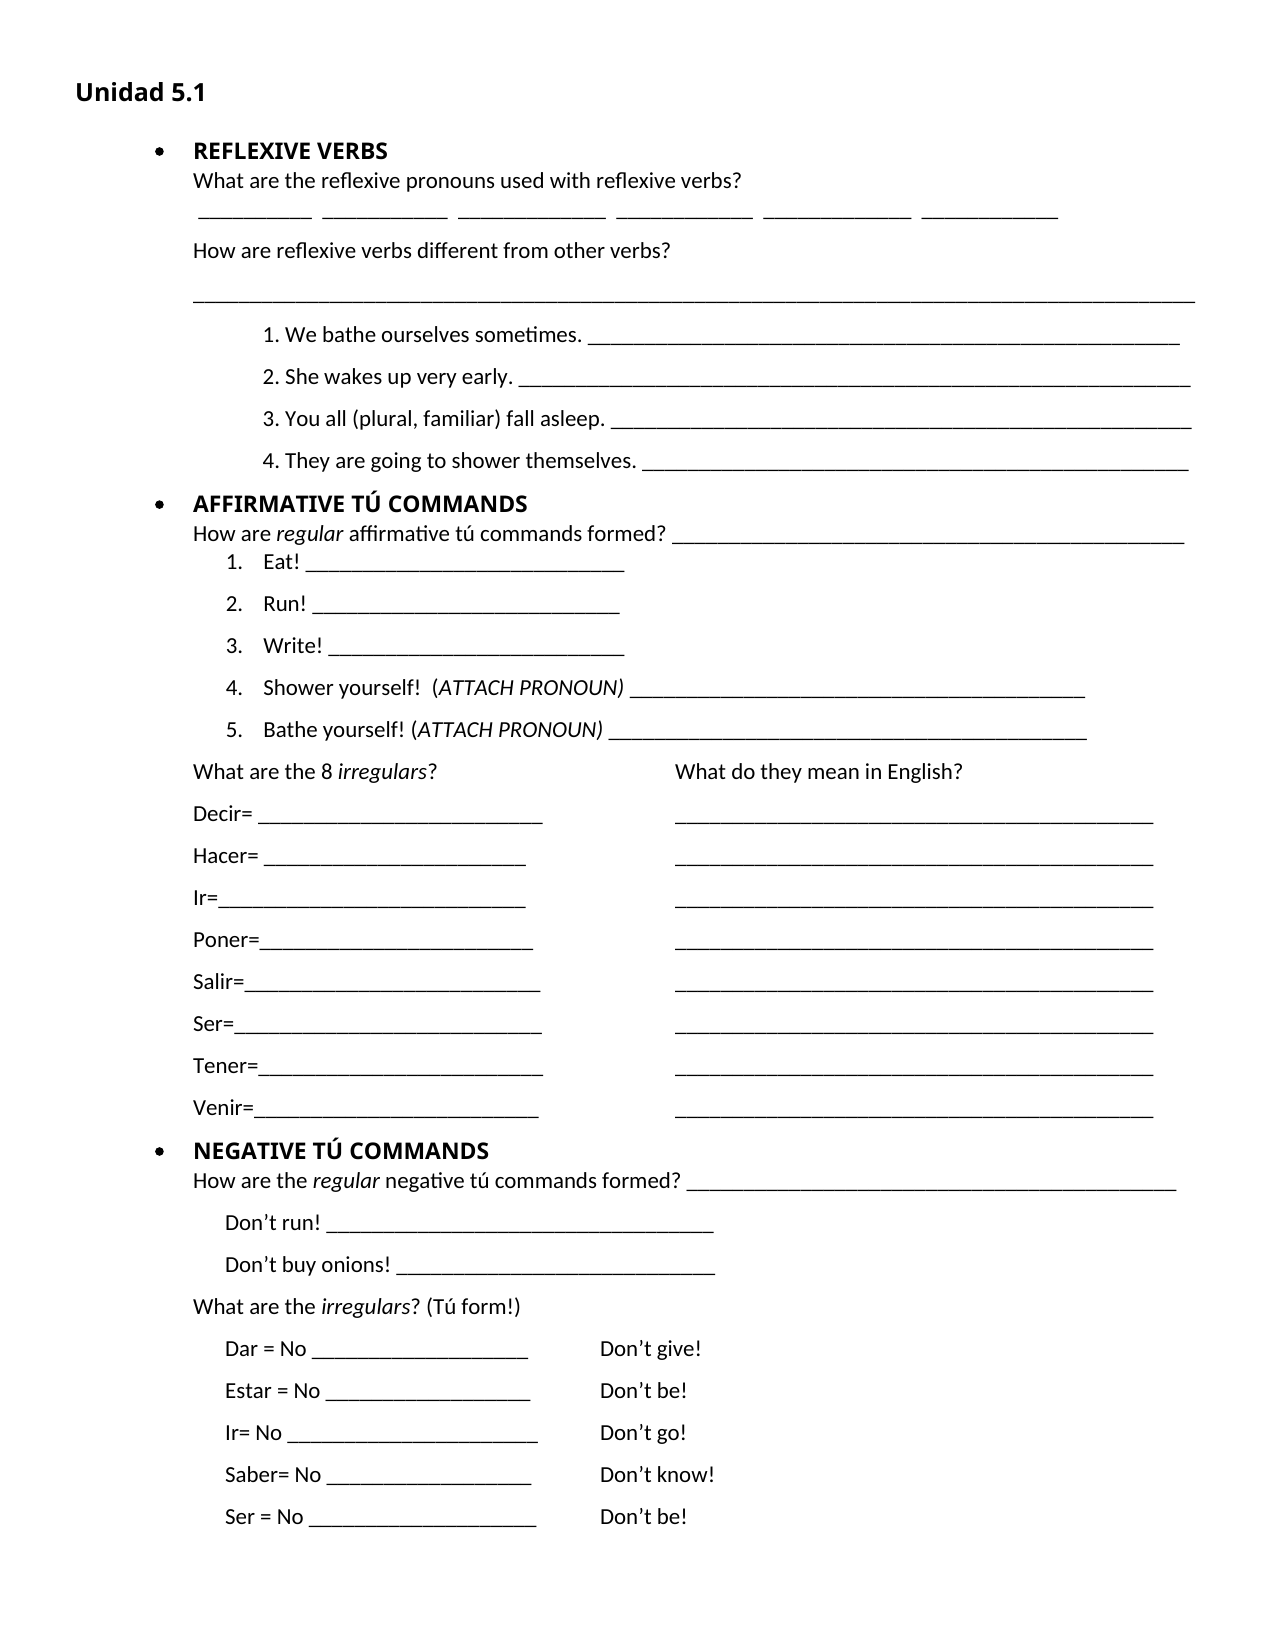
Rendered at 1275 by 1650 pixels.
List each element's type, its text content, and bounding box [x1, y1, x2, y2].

list Ir=___________________________ __________________________________________ [193, 883, 1200, 911]
list 3. You all (plural, familiar) fall asleep. ___________________________________________________ [262, 404, 1200, 432]
list Don’t run! __________________________________ [193, 1208, 1200, 1236]
list Estar = No __________________ Don’t be! [193, 1376, 1200, 1404]
list Saber= No __________________ Don’t know! [193, 1460, 1200, 1488]
list Shower yourself! (ATTACH PRONOUN) ________________________________________ [226, 673, 1200, 701]
list Venir=_________________________ __________________________________________ [193, 1093, 1200, 1121]
list Bathe yourself! (ATTACH PRONOUN) __________________________________________ [226, 715, 1200, 743]
list Hacer= _______________________ __________________________________________ [193, 841, 1200, 869]
list How are reflexive verbs different from other verbs? ________________________________________________________________________________________ [193, 236, 1200, 306]
list Don’t buy onions! ____________________________ [193, 1250, 1200, 1278]
list 4. They are going to shower themselves. ________________________________________________ [262, 446, 1200, 474]
list What are the reflexive pronouns used with reflexive verbs? [193, 166, 1200, 194]
list Ser=___________________________ __________________________________________ [193, 1009, 1200, 1037]
list Ser = No ____________________ Don’t be! [193, 1502, 1200, 1530]
list What are the irregulars? (Tú form!) [193, 1292, 1200, 1320]
list __________ ___________ _____________ ____________ _____________ ____________ [193, 194, 1200, 222]
text Unidad 5.1 [75, 75, 1200, 109]
list Write! __________________________ [226, 631, 1200, 659]
list Poner=________________________ __________________________________________ [193, 925, 1200, 953]
list Run! ___________________________ [226, 589, 1200, 617]
list NEGATIVE TÚ COMMANDS [155, 1135, 1200, 1166]
list Dar = No ___________________ Don’t give! [193, 1334, 1200, 1362]
list How are regular affirmative tú commands formed? _____________________________________________ [193, 519, 1200, 547]
list AFFIRMATIVE TÚ COMMANDS [155, 488, 1200, 519]
list 2. She wakes up very early. ___________________________________________________________ [262, 362, 1200, 390]
list Ir= No ______________________ Don’t go! [193, 1418, 1200, 1446]
list What are the 8 irregulars? What do they mean in English? [193, 757, 1200, 785]
list Eat! ____________________________ [226, 547, 1200, 575]
list Salir=__________________________ __________________________________________ [193, 967, 1200, 995]
list REFLEXIVE VERBS [155, 135, 1200, 166]
list Tener=_________________________ __________________________________________ [193, 1051, 1200, 1079]
list How are the regular negative tú commands formed? ___________________________________________ [193, 1166, 1200, 1194]
list 1. We bathe ourselves sometimes. ____________________________________________________ [262, 320, 1200, 348]
list Decir= _________________________ __________________________________________ [193, 799, 1200, 827]
